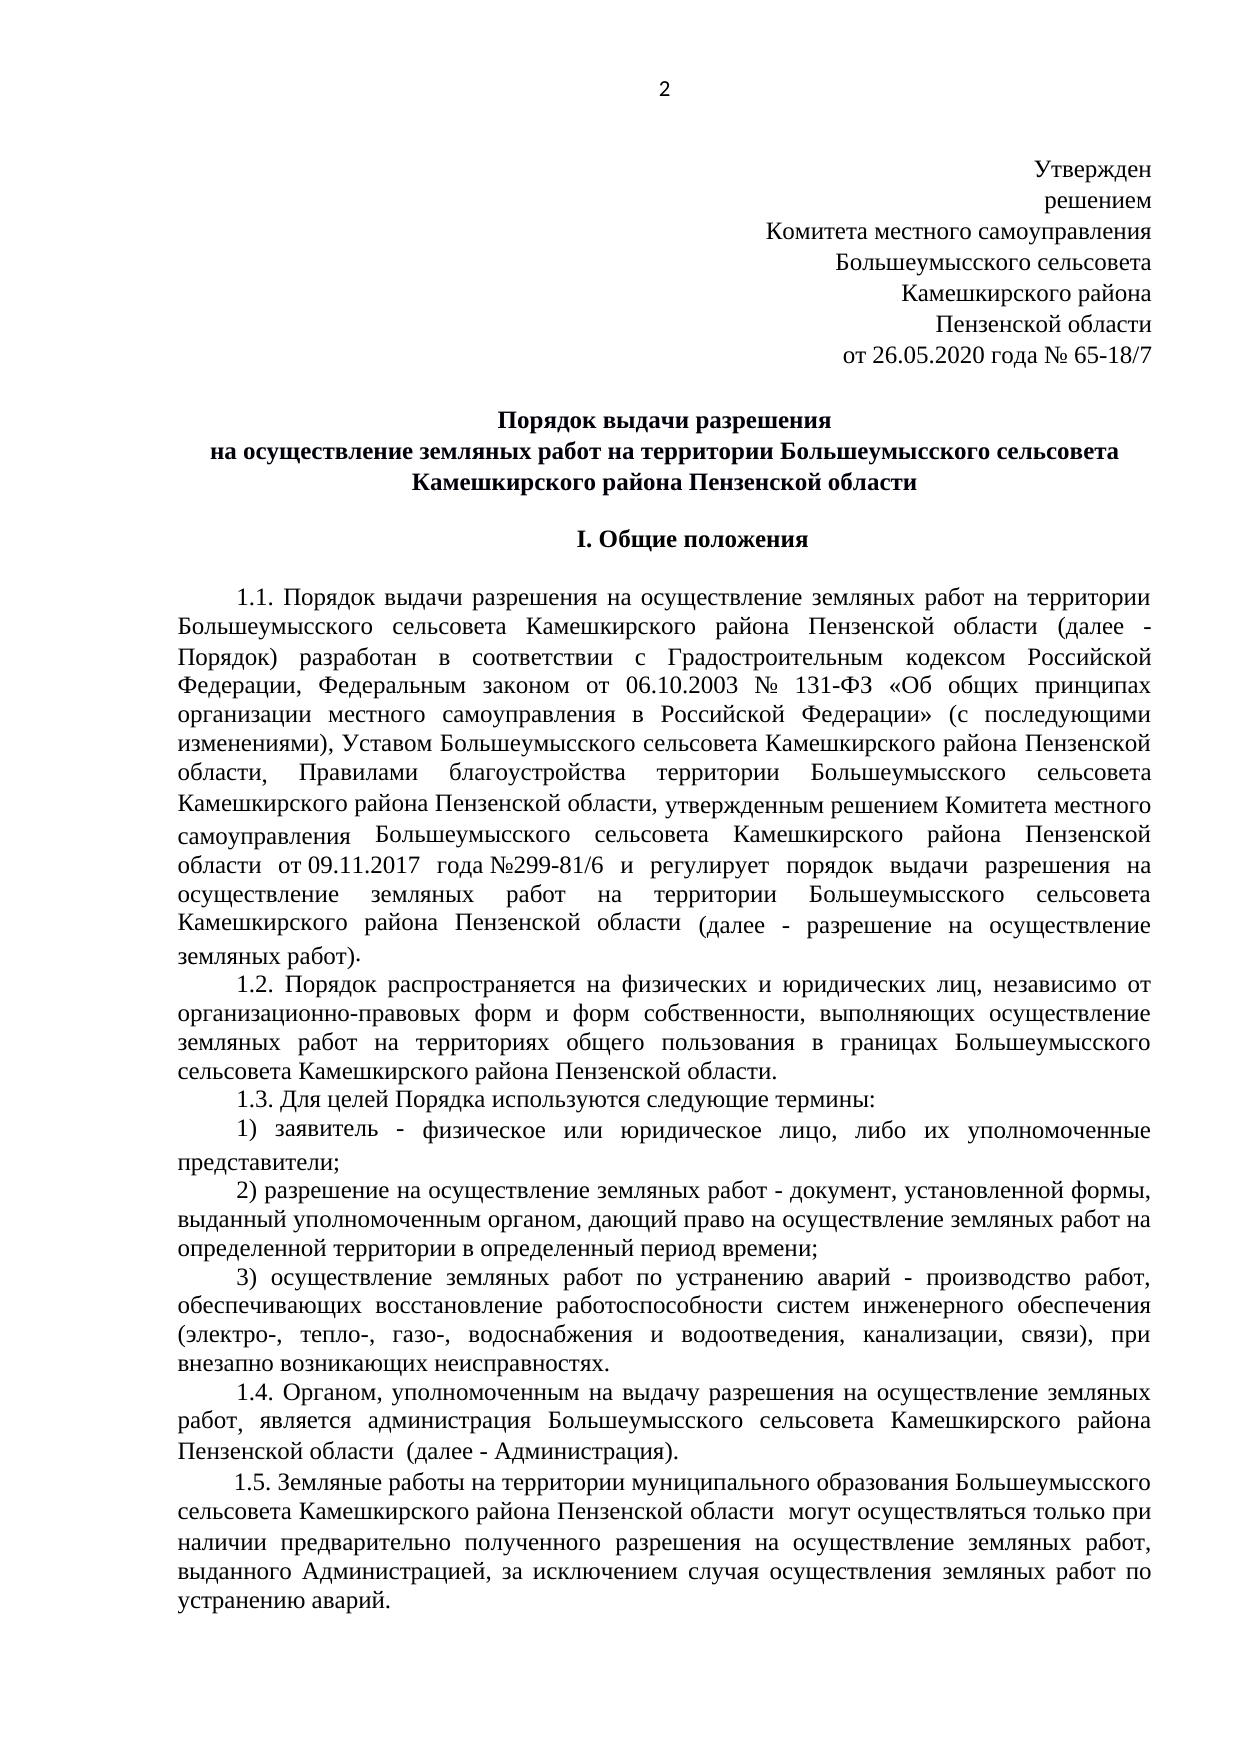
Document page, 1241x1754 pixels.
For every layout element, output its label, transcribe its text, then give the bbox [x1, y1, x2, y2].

text 2) разрешение на осуществление земляных работ - документ, установленной формы, выданный уполномоченным органом, дающий право на осуществление земляных работ на определенной территории в определенный период времени; [177, 1175, 1152, 1262]
text Комитета местного самоуправления [177, 216, 1152, 245]
text Камешкирского района [177, 278, 1152, 307]
text 1.1. Порядок выдачи разрешения на осуществление земляных работ на территории Большеумысского сельсовета Камешкирского района Пензенской области (далее - Порядок) разработан в соответствии с Градостроительным кодексом Российской Федерации, Федеральным законом от 06.10.2003 № 131-ФЗ «Об общих принципах организации местного самоуправления в Российской Федерации» (с последующими изменениями), Уставом Большеумысского сельсовета Камешкирского района Пензенской области, Правилами благоустройства территории Большеумысского сельсовета Камешкирского района Пензенской области, утвержденным решением Комитета местного самоуправления Большеумысского сельсовета Камешкирского района Пензенской области от 09.11.2017 года №299-81/6 и регулирует порядок выдачи разрешения на осуществление земляных работ на территории Большеумысского сельсовета Камешкирского района Пензенской области (далее - разрешение на осуществление земляных работ). [177, 582, 1152, 969]
text 1.5. Земляные работы на территории муниципального образования Большеумысского сельсовета Камешкирского района Пензенской области могут осуществляться только при наличии предварительно полученного разрешения на осуществление земляных работ, выданного Администрацией, за исключением случая осуществления земляных работ по устранению аварий. [177, 1467, 1152, 1613]
text на осуществление земляных работ на территории Большеумысского сельсовета Камешкирского района Пензенской области [177, 434, 1152, 496]
text Порядок выдачи разрешения [177, 403, 1152, 434]
text Большеумысского сельсовета [177, 247, 1152, 276]
text 1.4. Органом, уполномоченным на выдачу разрешения на осуществление земляных работ, является администрация Большеумысского сельсовета Камешкирского района Пензенской области (далее - Администрация). [177, 1377, 1152, 1467]
text 1.2. Порядок распространяется на физических и юридических лиц, независимо от организационно-правовых форм и форм собственности, выполняющих осуществление земляных работ на территориях общего пользования в границах Большеумысского сельсовета Камешкирского района Пензенской области. [177, 969, 1152, 1084]
text от 26.05.2020 года № 65-18/7 [177, 341, 1152, 369]
text Пензенской области [177, 309, 1152, 338]
text Утвержден [177, 154, 1152, 183]
text 1.3. Для целей Порядка используются следующие термины: [177, 1084, 1152, 1113]
text I. Общие положения [177, 524, 1152, 553]
text 1) заявитель - физическое или юридическое лицо, либо их уполномоченные представители; [177, 1113, 1152, 1175]
text решением [177, 185, 1152, 214]
text 3) осуществление земляных работ по устранению аварий - производство работ, обеспечивающих восстановление работоспособности систем инженерного обеспечения (электро-, тепло-, газо-, водоснабжения и водоотведения, канализации, связи), при внезапно возникающих неисправностях. [177, 1262, 1152, 1377]
